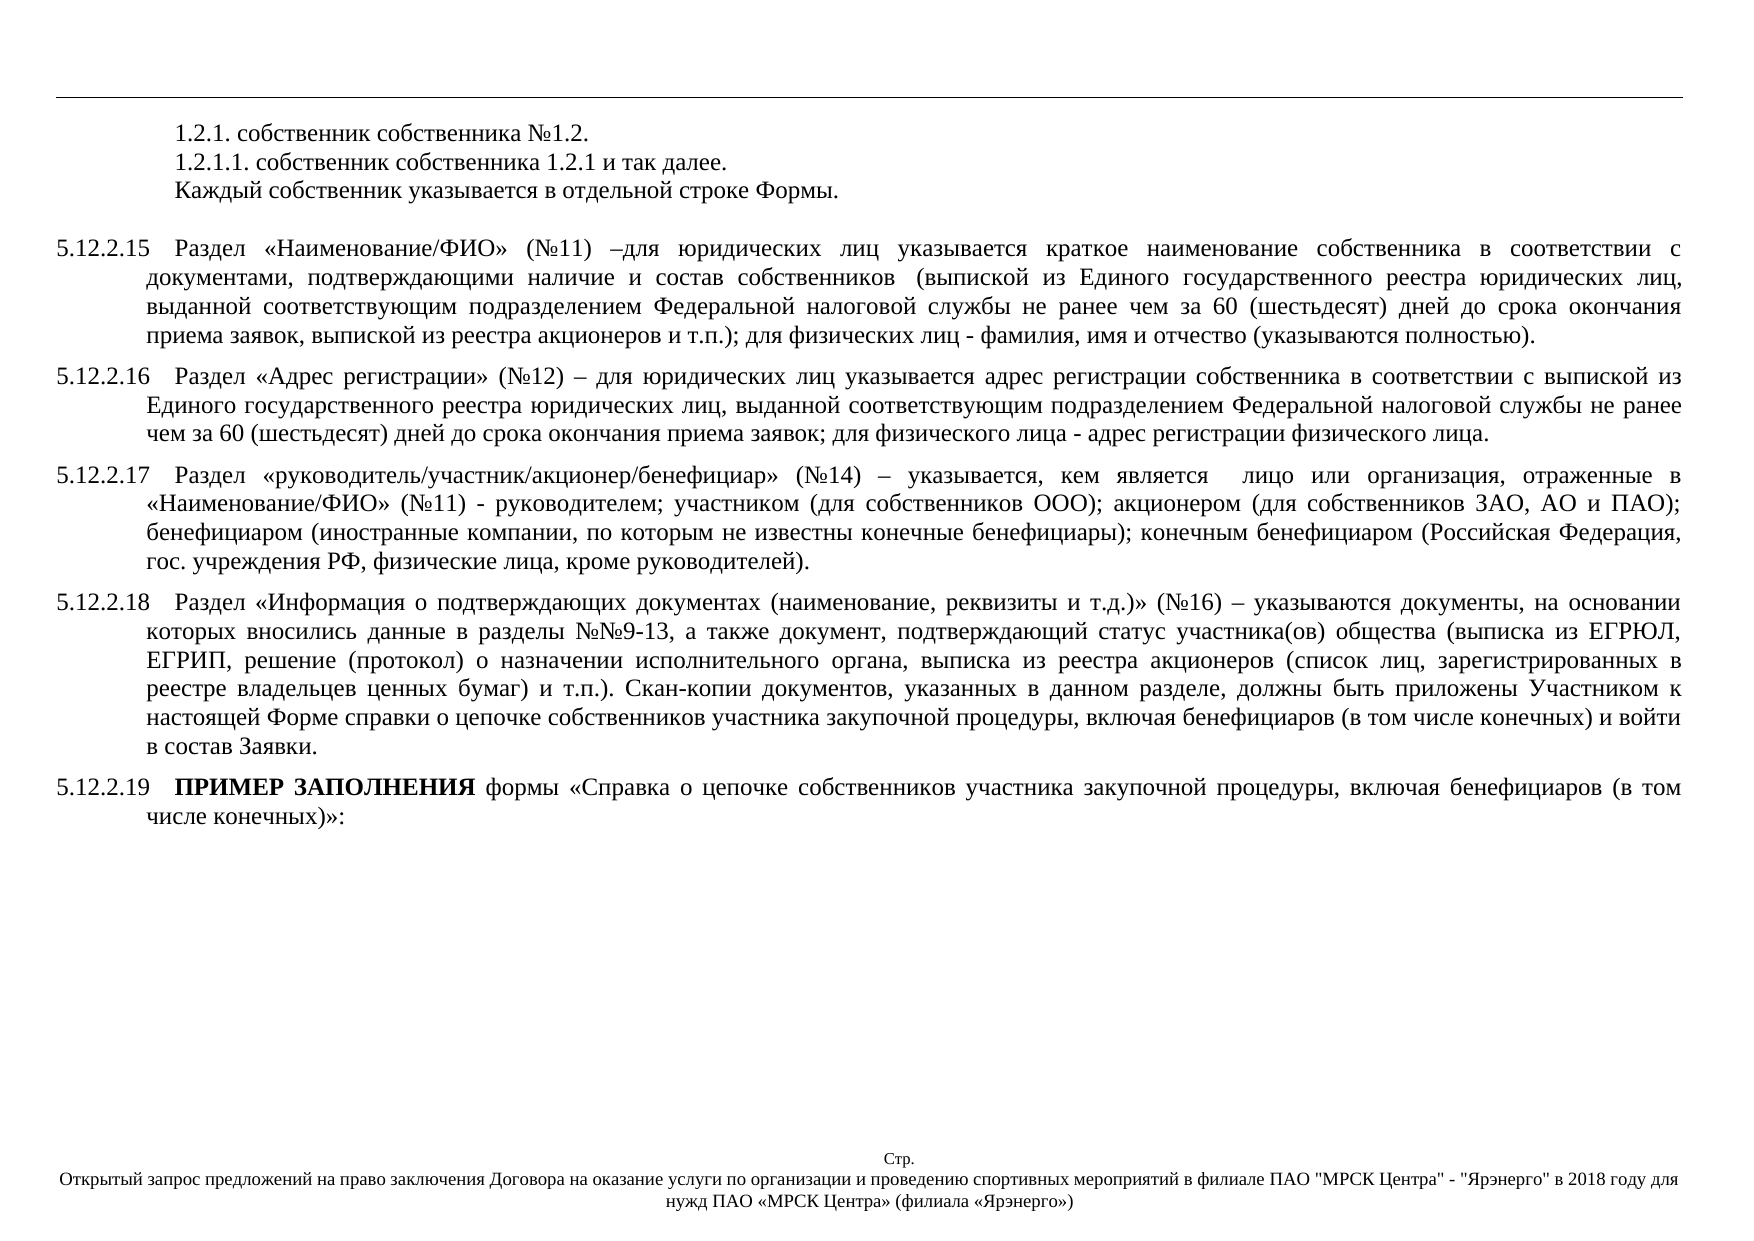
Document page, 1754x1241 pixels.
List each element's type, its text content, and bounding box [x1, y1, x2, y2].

list Пример заполнения формы «Справка о цепочке собственников участника закупочной процедуры, включая бенефициаров (в том числе конечных)»: [56, 772, 1683, 830]
text 1.2.1. собственник собственника №1.2. [56, 118, 1683, 147]
list Раздел «Информация о подтверждающих документах (наименование, реквизиты и т.д.)» (№16) – указываются документы, на основании которых вносились данные в разделы №№9-13, а также документ, подтверждающий статус участника(ов) общества (выписка из ЕГРЮЛ, ЕГРИП, решение (протокол) о назначении исполнительного органа, выписка из реестра акционеров (список лиц, зарегистрированных в реестре владельцев ценных бумаг) и т.п.). Скан-копии документов, указанных в данном разделе, должны быть приложены Участником к настоящей Форме справки о цепочке собственников участника закупочной процедуры, включая бенефициаров (в том числе конечных) и войти в состав Заявки. [56, 587, 1683, 760]
text 1.2.1.1. собственник собственника 1.2.1 и так далее. [56, 147, 1683, 176]
list Раздел «Адрес регистрации» (№12) – для юридических лиц указывается адрес регистрации собственника в соответствии с выпиской из Единого государственного реестра юридических лиц, выданной соответствующим подразделением Федеральной налоговой службы не ранее чем за 60 (шестьдесят) дней до срока окончания приема заявок; для физического лица - адрес регистрации физического лица. [56, 361, 1683, 447]
list Раздел «Наименование/ФИО» (№11) –для юридических лиц указывается краткое наименование собственника в соответствии с документами, подтверждающими наличие и состав собственников (выпиской из Единого государственного реестра юридических лиц, выданной соответствующим подразделением Федеральной налоговой службы не ранее чем за 60 (шестьдесят) дней до срока окончания приема заявок, выпиской из реестра акционеров и т.п.); для физических лиц - фамилия, имя и отчество (указываются полностью). [56, 233, 1683, 348]
text Каждый собственник указывается в отдельной строке Формы. [56, 176, 1683, 204]
list Раздел «руководитель/участник/акционер/бенефициар» (№14) – указывается, кем является лицо или организация, отраженные в «Наименование/ФИО» (№11) - руководителем; участником (для собственников ООО); акционером (для собственников ЗАО, АО и ПАО); бенефициаром (иностранные компании, по которым не известны конечные бенефициары); конечным бенефициаром (Российская Федерация, гос. учреждения РФ, физические лица, кроме руководителей). [56, 460, 1683, 575]
